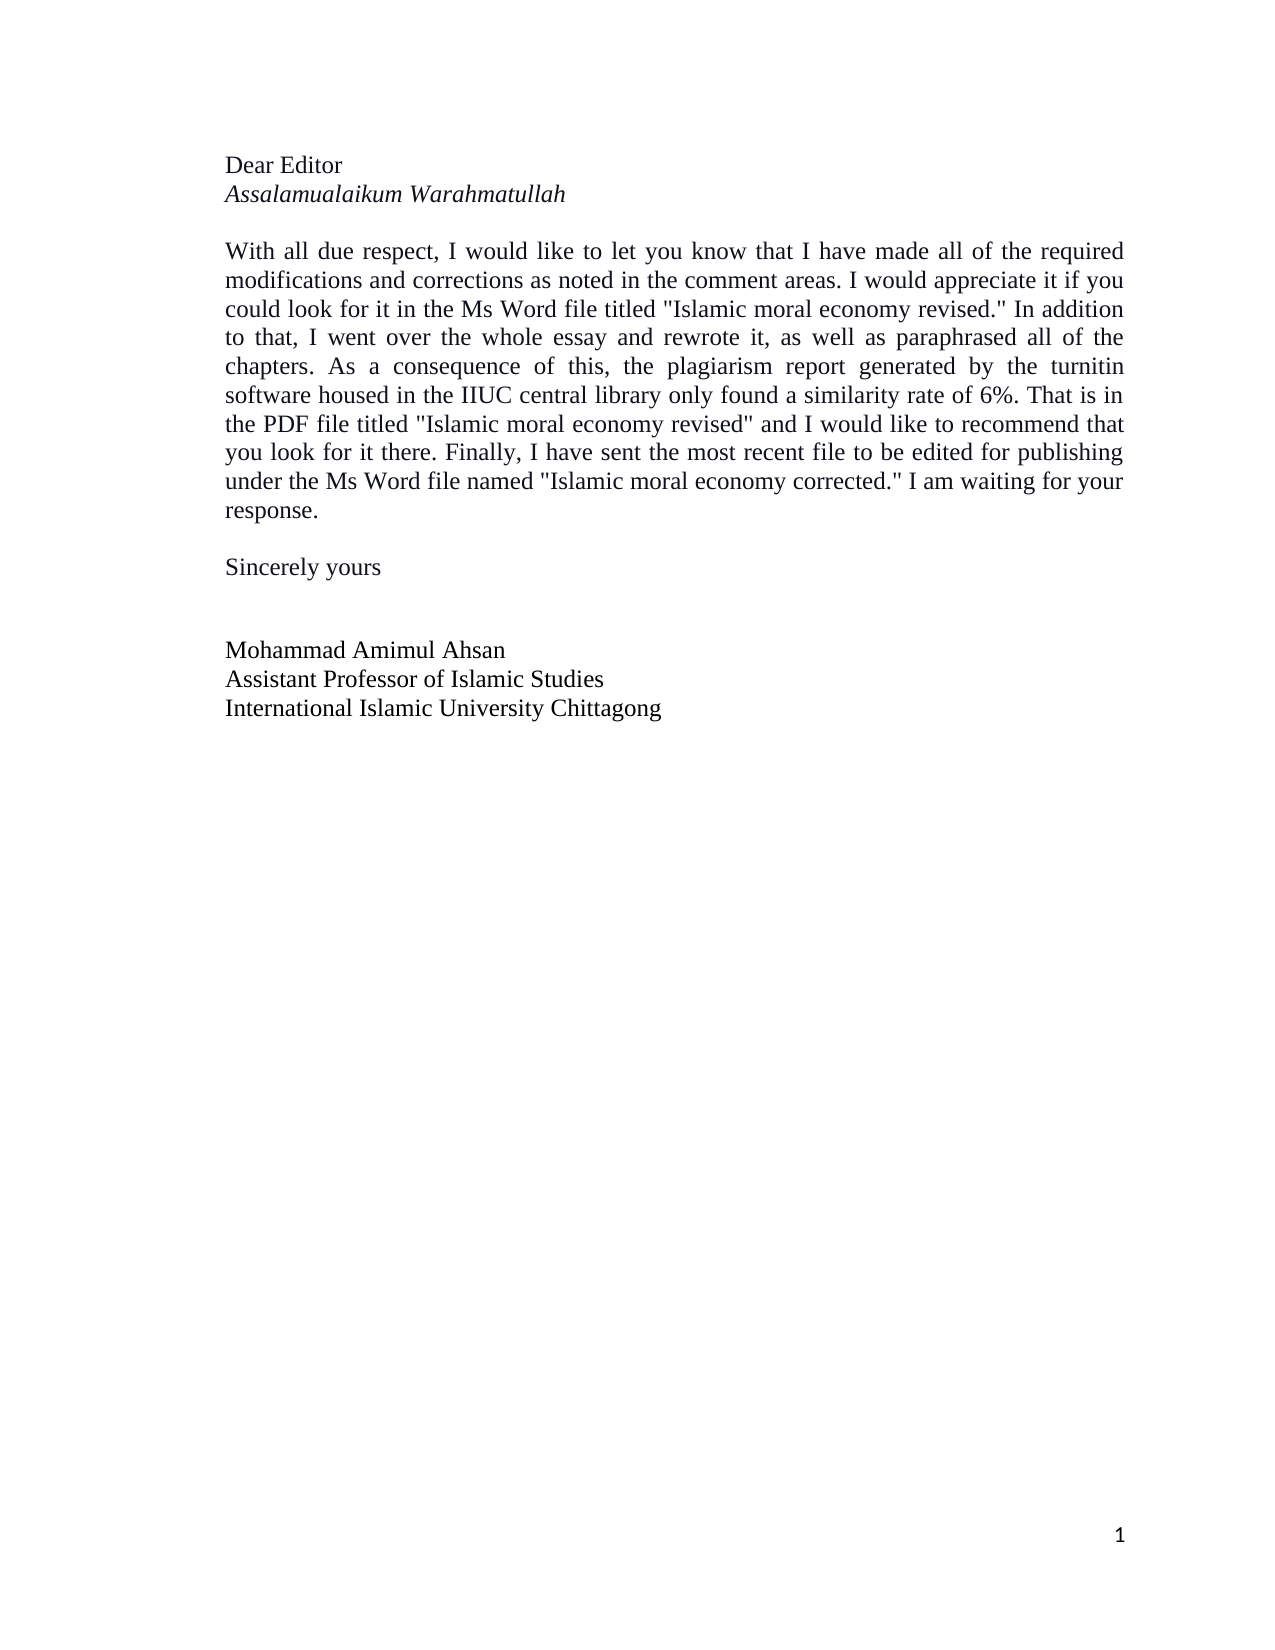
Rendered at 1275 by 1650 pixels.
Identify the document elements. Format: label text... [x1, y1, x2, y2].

text International Islamic University Chittagong [225, 693, 1125, 721]
text Dear Editor [225, 150, 1125, 179]
text Mohammad Amimul Ahsan [225, 635, 1125, 664]
text Sincerely yours [225, 552, 1125, 581]
text Assistant Professor of Islamic Studies [225, 664, 1125, 693]
text Assalamualaikum Warahmatullah [225, 179, 1125, 207]
text With all due respect, I would like to let you know that I have made all of the required modifications and corrections as noted in the comment areas. I would appreciate it if you could look for it in the Ms Word file titled "Islamic moral economy revised." In addition to that, I went over the whole essay and rewrote it, as well as paraphrased all of the chapters. As a consequence of this, the plagiarism report generated by the turnitin software housed in the IIUC central library only found a similarity rate of 6%. That is in the PDF file titled "Islamic moral economy revised" and I would like to recommend that you look for it there. Finally, I have sent the most recent file to be edited for publishing under the Ms Word file named "Islamic moral economy corrected." I am waiting for your response. [225, 236, 1125, 524]
